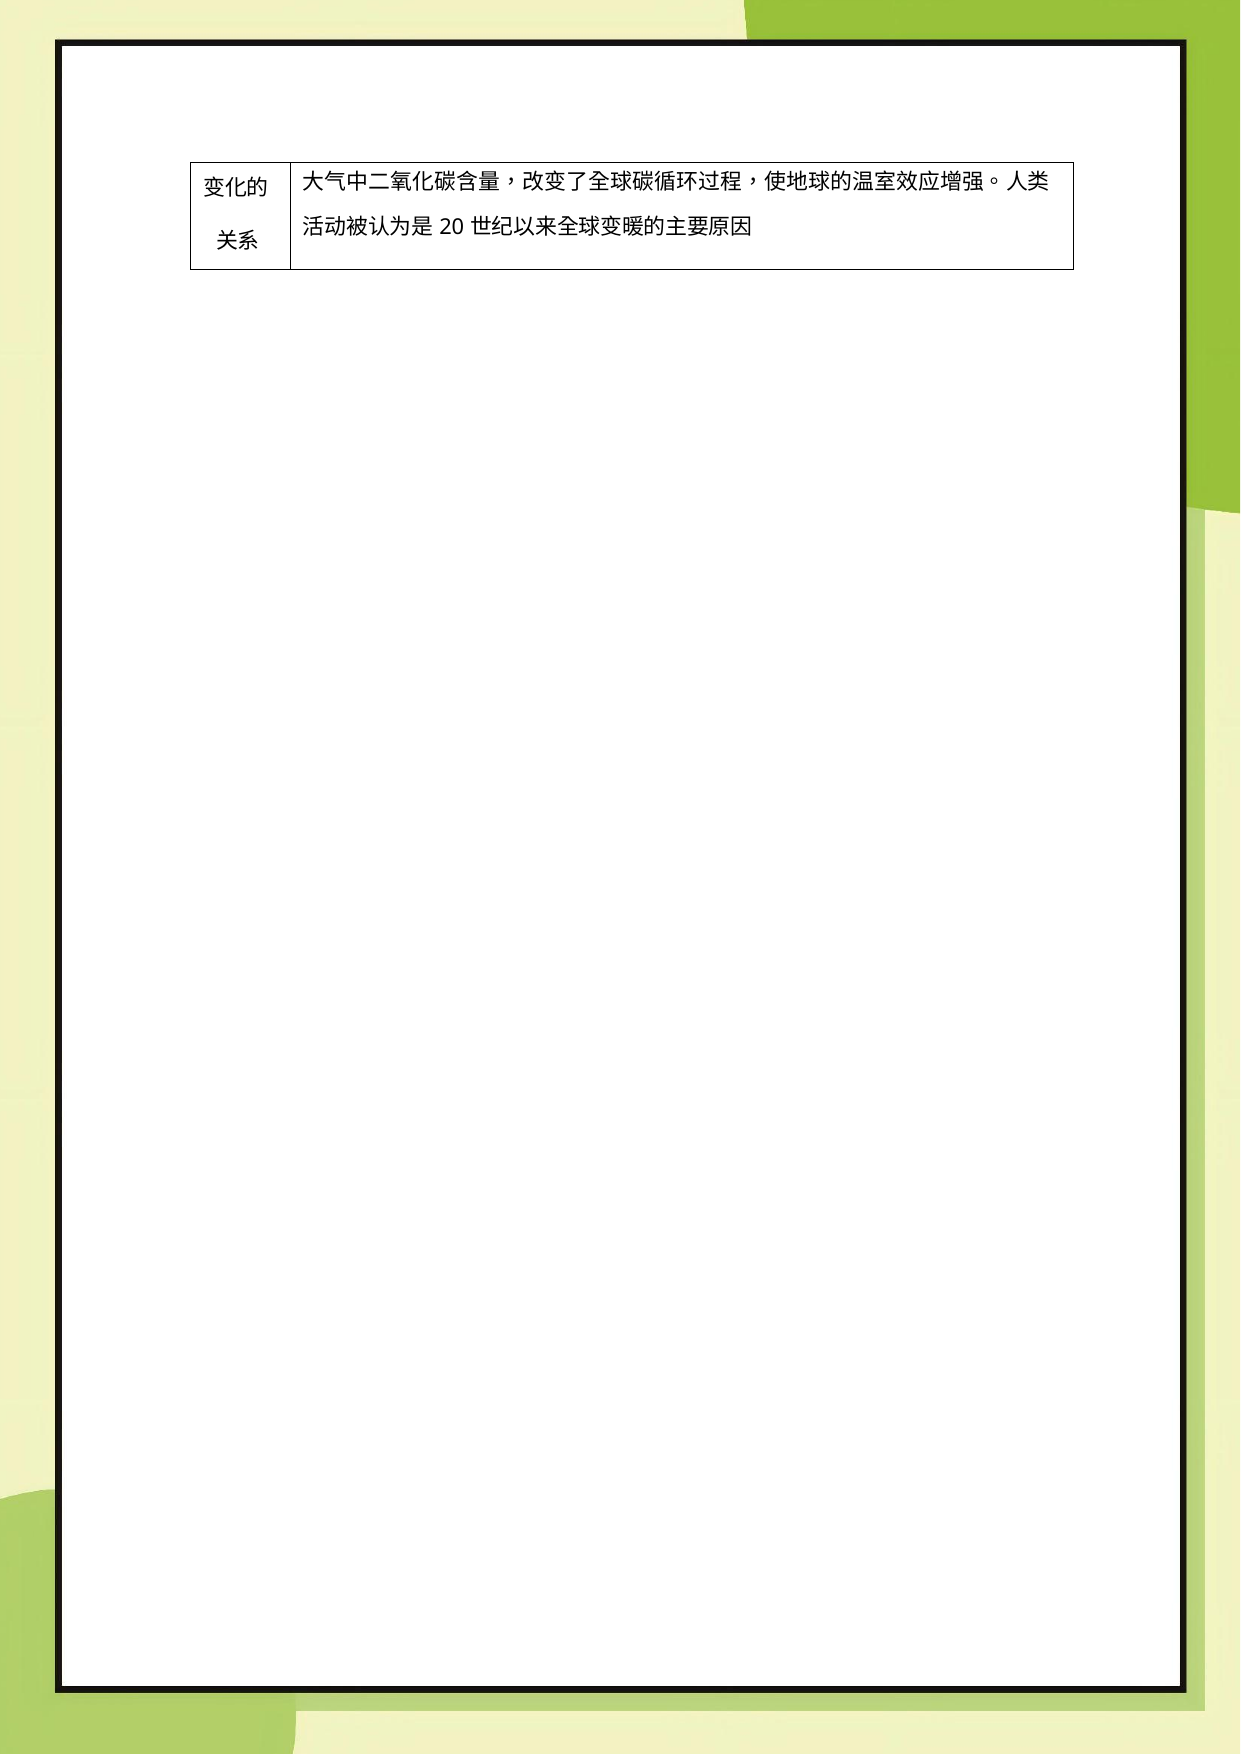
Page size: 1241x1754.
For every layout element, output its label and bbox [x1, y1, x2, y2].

table_cell [291, 163, 1073, 269]
picture [0, 0, 1241, 1754]
